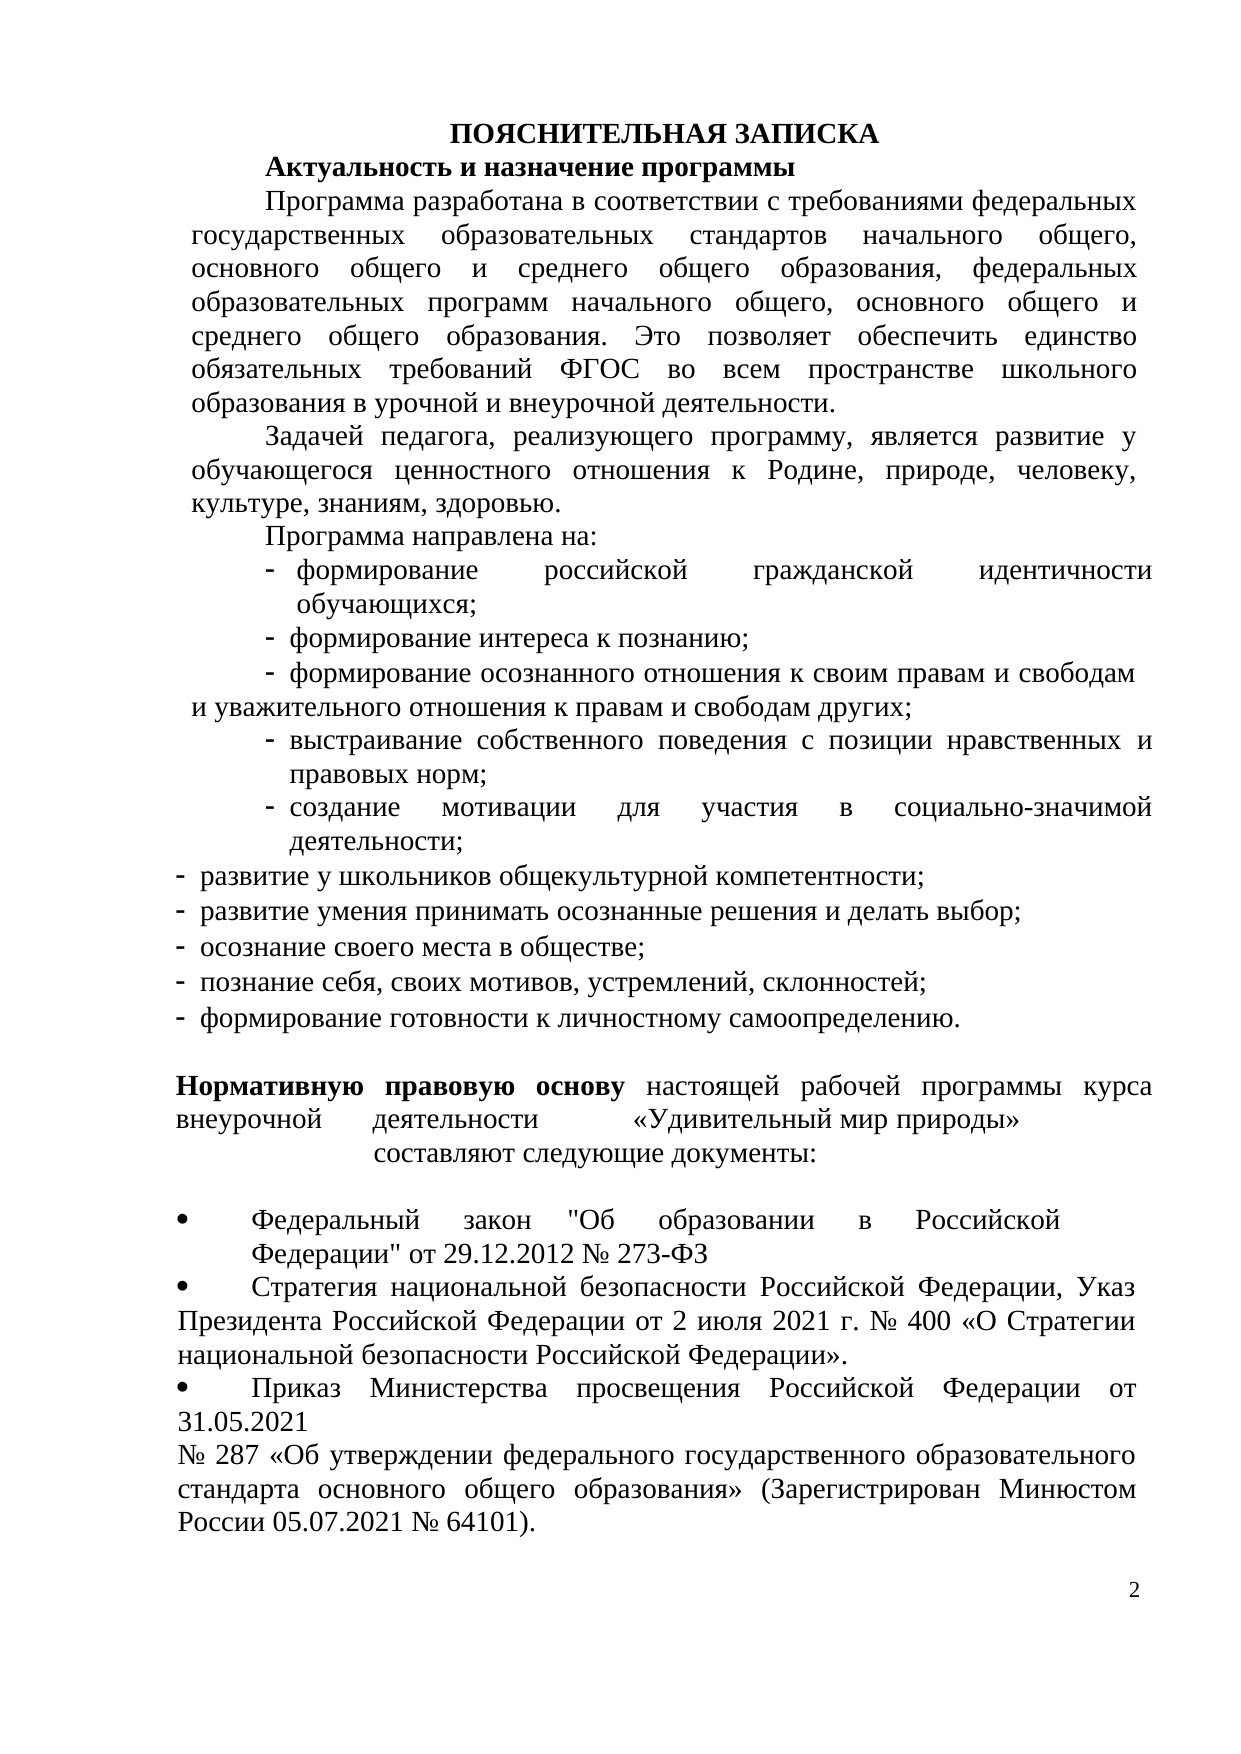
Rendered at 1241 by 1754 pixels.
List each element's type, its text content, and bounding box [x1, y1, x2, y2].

list формирование интереса к познанию; [265, 619, 1173, 655]
text Задачей педагога, реализующего программу, является развитие у обучающегося ценностного отношения к Родине, природе, человеку, культуре, знаниям, здоровью. [191, 418, 1137, 519]
list формирование готовности к личностному самоопределению. [175, 999, 1173, 1034]
list Приказ Министерства просвещения Российской Федерации от 31.05.2021 [177, 1370, 1136, 1437]
list развитие у школьников общекультурной компетентности; [175, 857, 1173, 892]
list создание мотивации для участия в социально-значимой деятельности; [265, 789, 1152, 857]
list осознание своего места в обществе; [175, 928, 1173, 963]
text Программа направлена на: [265, 519, 1173, 552]
list формирование российской гражданской идентичности обучающихся; [265, 552, 1152, 619]
list выстраивание собственного поведения с позиции нравственных и правовых норм; [265, 722, 1152, 789]
text составляют следующие документы: [373, 1135, 1173, 1169]
text № 287 «Об утверждении федерального государственного образовательного стандарта основного общего образования» (Зарегистрирован Минюстом России 05.07.2021 № 64101). [177, 1437, 1136, 1538]
list Федеральный закон "Об образовании в Российской Федерации" от 29.12.2012 № 273-ФЗ [177, 1202, 1060, 1269]
text Актуальность и назначение программы [265, 150, 1173, 183]
text Программа разработана в соответствии с требованиями федеральных государственных образовательных стандартов начального общего, основного общего и среднего общего образования, федеральных образовательных программ начального общего, основного общего и среднего общего образования. Это позволяет обеспечить единство обязательных требований ФГОС во всем пространстве школьного образования в урочной и внеурочной деятельности. [191, 183, 1137, 418]
list формирование осознанного отношения к своим правам и свободам и уважительного отношения к правам и свободам других; [191, 655, 1137, 722]
subtitle ПОЯСНИТЕЛЬНАЯ ЗАПИСКА [389, 116, 940, 149]
list развитие умения принимать осознанные решения и делать выбор; [175, 892, 1173, 928]
text Нормативную правовую основу настоящей рабочей программы курса внеурочной деятельности «Удивительный мир природы» [176, 1068, 1152, 1135]
list Стратегия национальной безопасности Российской Федерации, Указ Президента Российской Федерации от 2 июля 2021 г. № 400 «О Стратегии национальной безопасности Российской Федерации». [177, 1269, 1136, 1370]
list познание себя, своих мотивов, устремлений, склонностей; [175, 963, 1173, 999]
